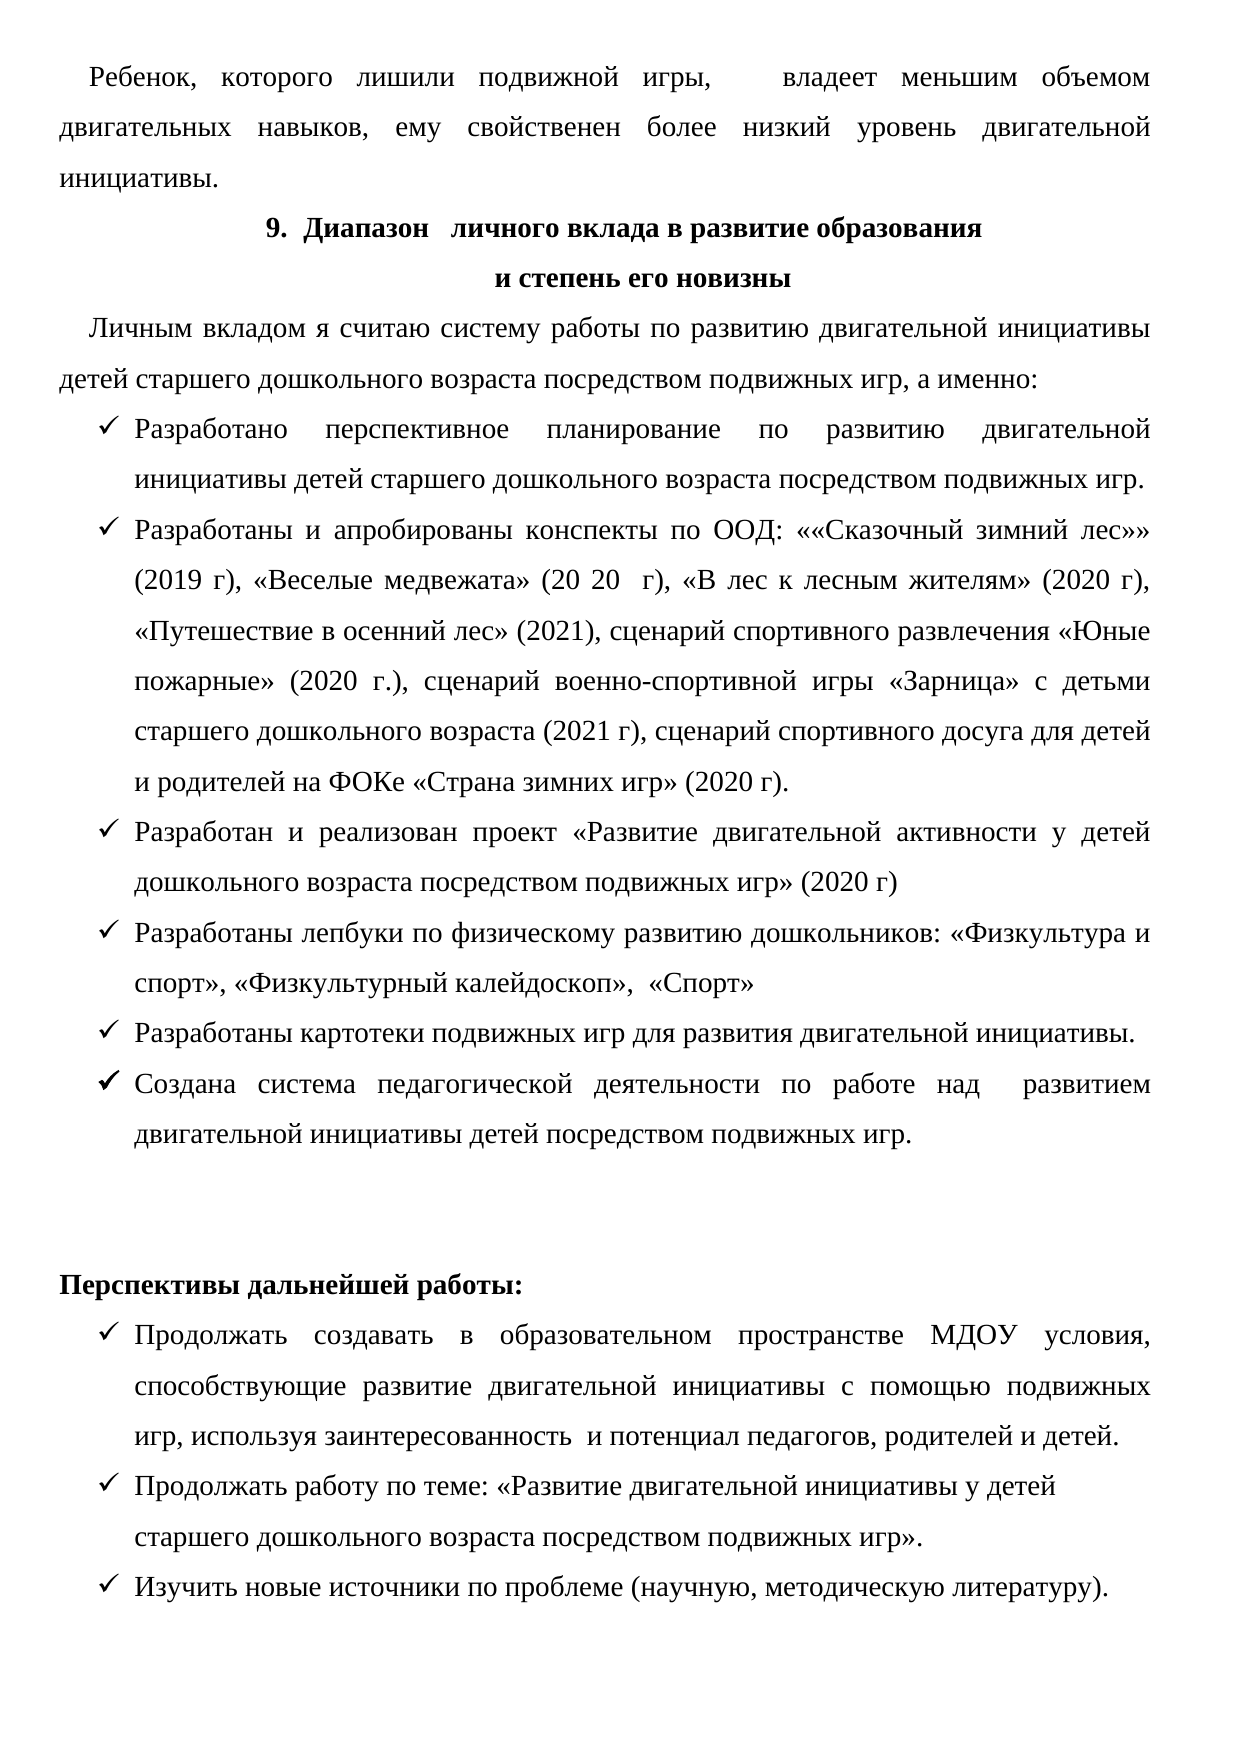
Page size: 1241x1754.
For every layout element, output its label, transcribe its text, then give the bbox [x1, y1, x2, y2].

list Изучить новые источники по проблеме (научную, методическую литературу). [97, 1569, 1152, 1603]
list Разработаны лепбуки по физическому развитию дошкольников: «Физкультура и спорт», «Физкультурный калейдоскоп», «Спорт» [97, 915, 1152, 999]
list Разработаны картотеки подвижных игр для развития двигательной инициативы. [97, 1015, 1152, 1049]
list Создана система педагогической деятельности по работе над развитием двигательной инициативы детей посредством подвижных игр. [97, 1066, 1152, 1150]
list Разработаны и апробированы конспекты по ООД: ««Сказочный зимний лес»» (2019 г), «Веселые медвежата» (20 20 г), «В лес к лесным жителям» (2020 г), «Путешествие в осенний лес» (2021), сценарий спортивного развлечения «Юные пожарные» (2020 г.), сценарий военно-спортивной игры «Зарница» с детьми старшего дошкольного возраста (2021 г), сценарий спортивного досуга для детей и родителей на ФОКе «Страна зимних игр» (2020 г). [97, 512, 1152, 797]
list Разработано перспективное планирование по развитию двигательной инициативы детей старшего дошкольного возраста посредством подвижных игр. [97, 411, 1152, 495]
text и степень его новизны [134, 260, 1152, 294]
text Ребенок, которого лишили подвижной игры, владеет меньшим объемом двигательных навыков, ему свойственен более низкий уровень двигательной инициативы. [59, 59, 1152, 193]
list Продолжать создавать в образовательном пространстве МДОУ условия, способствующие развитие двигательной инициативы с помощью подвижных игр, используя заинтересованность и потенциал педагогов, родителей и детей. [97, 1317, 1152, 1452]
list Диапазон личного вклада в развитие образования [97, 210, 1152, 243]
text Перспективы дальнейшей работы: [59, 1267, 1152, 1301]
list Продолжать работу по теме: «Развитие двигательной инициативы у детей старшего дошкольного возраста посредством подвижных игр». [97, 1468, 1152, 1552]
list Разработан и реализован проект «Развитие двигательной активности у детей дошкольного возраста посредством подвижных игр» (2020 г) [97, 814, 1152, 898]
text Личным вкладом я считаю систему работы по развитию двигательной инициативы детей старшего дошкольного возраста посредством подвижных игр, а именно: [59, 311, 1152, 394]
